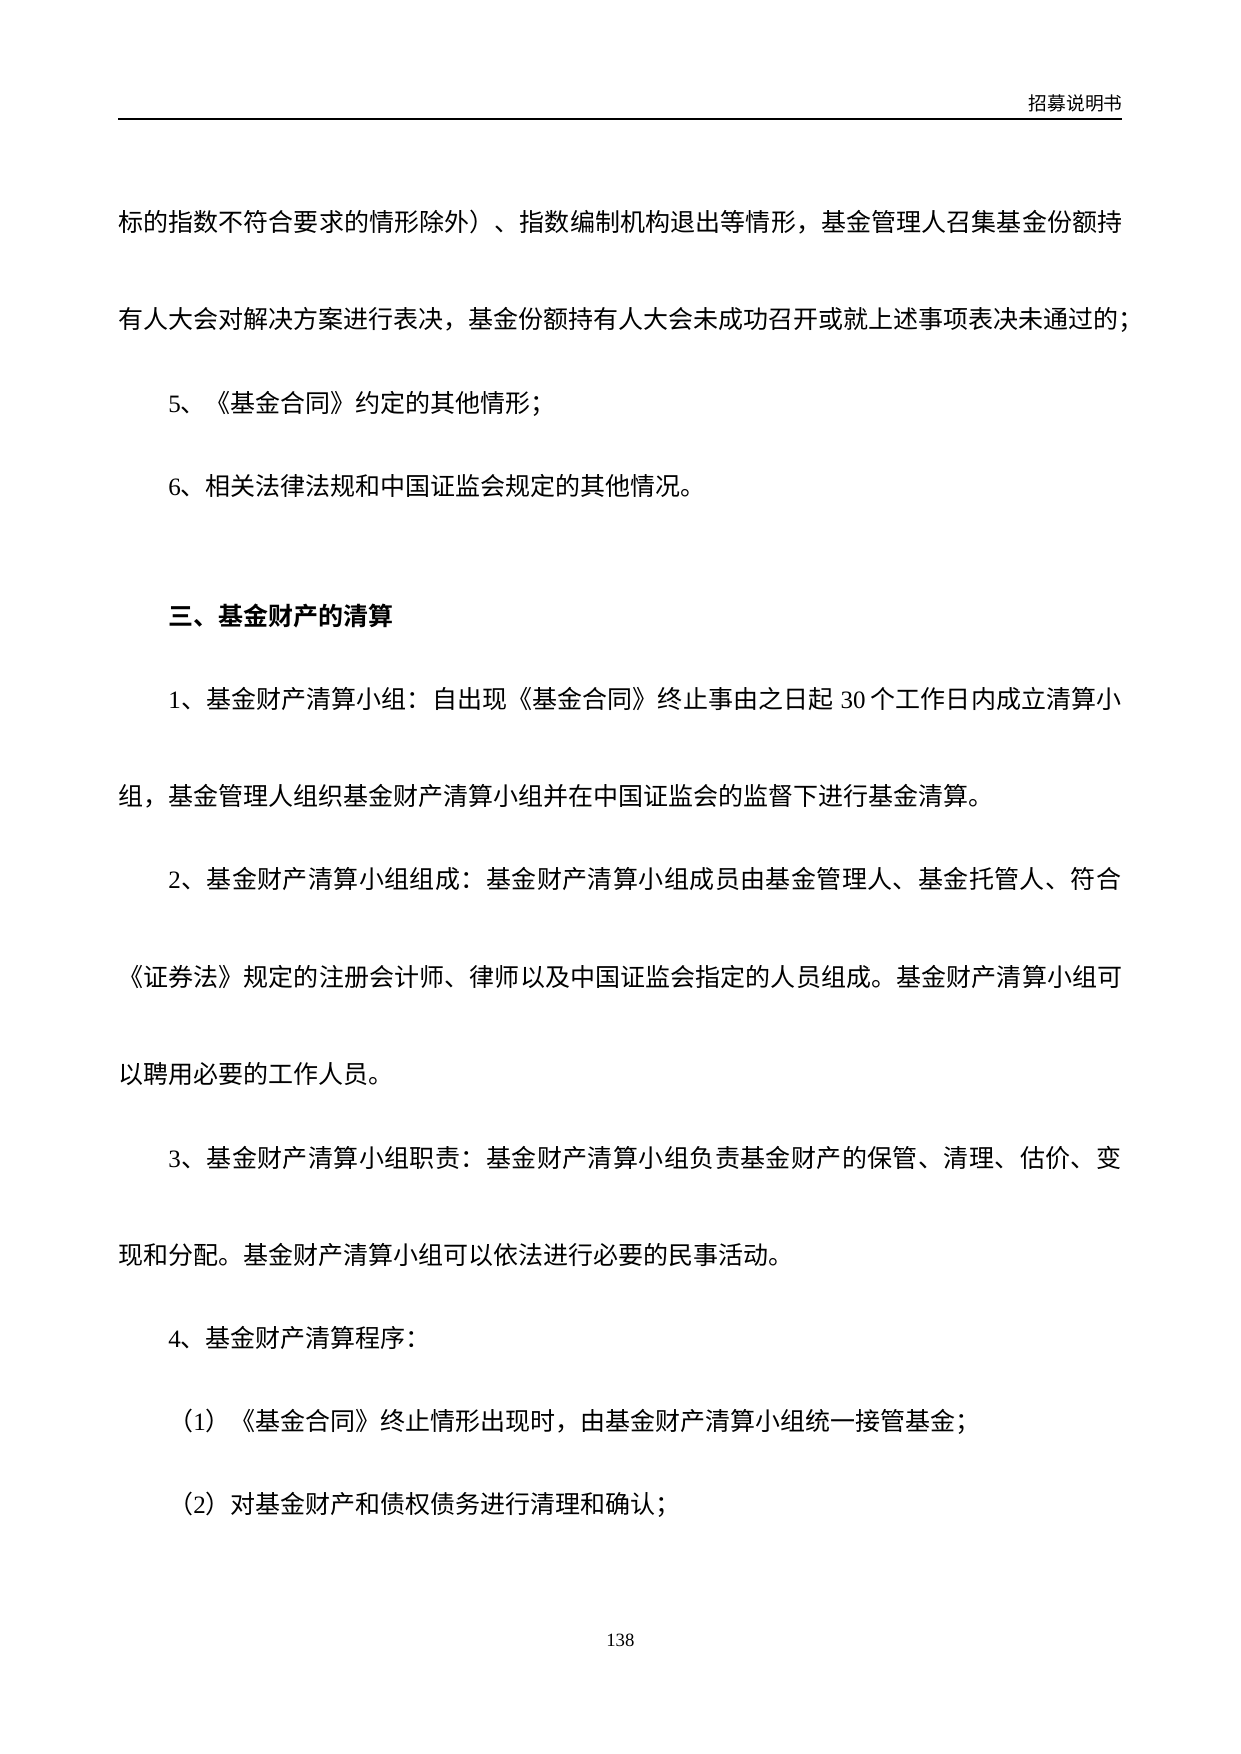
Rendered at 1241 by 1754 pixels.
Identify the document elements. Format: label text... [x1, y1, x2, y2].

text （1）《基金合同》终止情形出现时，由基金财产清算小组统一接管基金； [118, 1387, 1122, 1452]
text 三、基金财产的清算 [118, 582, 1122, 647]
text 6、相关法律法规和中国证监会规定的其他情况。 [118, 452, 1122, 517]
text （2）对基金财产和债权债务进行清理和确认； [118, 1471, 1122, 1536]
text 4、基金财产清算程序： [118, 1304, 1122, 1369]
text 3、基金财产清算小组职责：基金财产清算小组负责基金财产的保管、清理、估价、变现和分配。基金财产清算小组可以依法进行必要的民事活动。 [118, 1124, 1122, 1286]
text 5、《基金合同》约定的其他情形； [118, 369, 1122, 434]
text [118, 188, 1122, 351]
text 2、基金财产清算小组组成：基金财产清算小组成员由基金管理人、基金托管人、符合《证券法》规定的注册会计师、律师以及中国证监会指定的人员组成。基金财产清算小组可以聘用必要的工作人员。 [118, 846, 1122, 1106]
text 1、基金财产清算小组：自出现《基金合同》终止事由之日起30个工作日内成立清算小组，基金管理人组织基金财产清算小组并在中国证监会的监督下进行基金清算。 [118, 665, 1122, 827]
